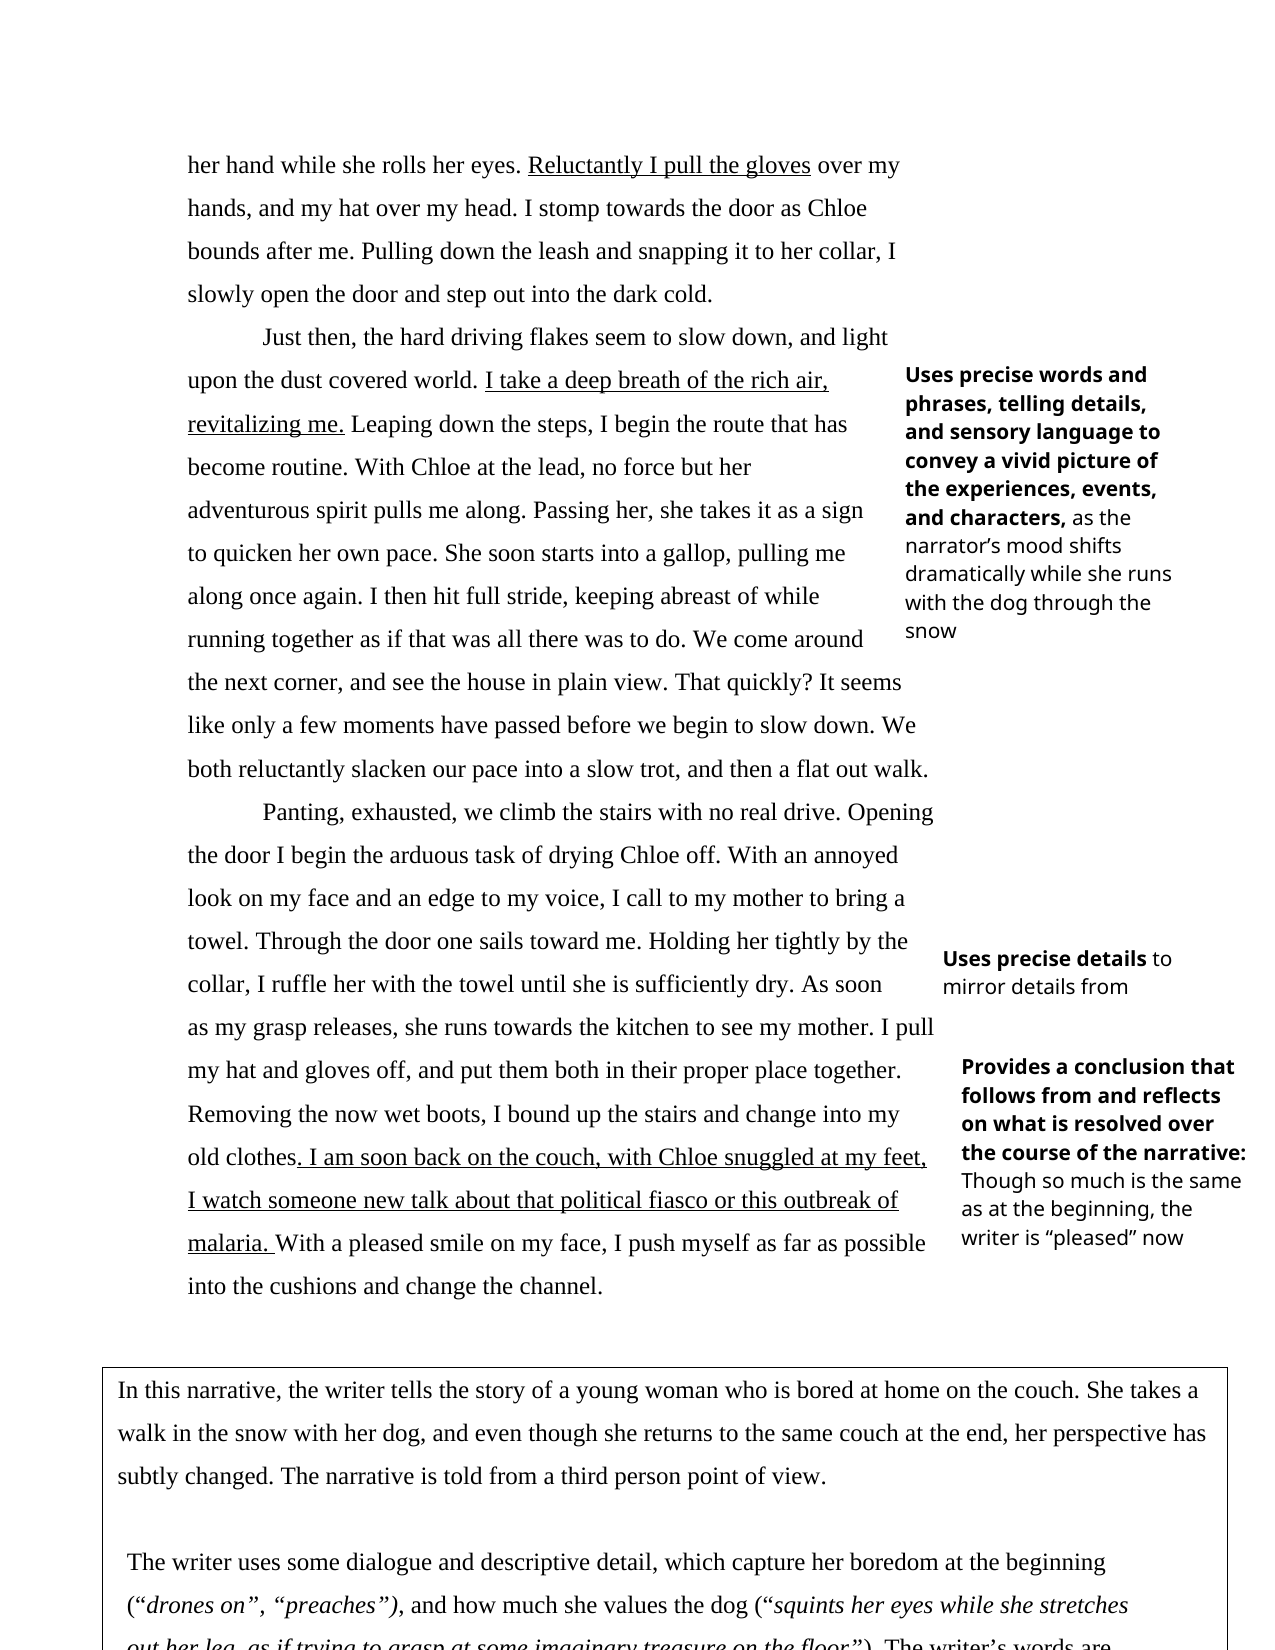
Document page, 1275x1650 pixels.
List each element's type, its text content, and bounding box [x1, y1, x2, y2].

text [187, 150, 937, 308]
text Panting, exhausted, we climb the stairs with no real drive. Opening the door I begin the arduous task of drying Chloe off. With an annoyed look on my face and an edge to my voice, I call to my mother to bring a towel. Through the door one sails toward me. Holding her tightly by the collar, I ruffle her with the towel until she is sufficiently dry. As soon as my grasp releases, she runs towards the kitchen to see my mother. I pull my hat and gloves off, and put them both in their proper place together. Removing the now wet boots, I bound up the stairs and change into my old clothes. I am soon back on the couch, with Chloe snuggled at my feet, I watch someone new talk about that political fiasco or this outbreak of malaria. With a pleased smile on my face, I push myself as far as possible into the cushions and change the channel. [187, 797, 937, 1300]
text Just then, the hard driving flakes seem to slow down, and light upon the dust covered world. I take a deep breath of the rich air, revitalizing me. Leaping down the steps, I begin the route that has become routine. With Chloe at the lead, no force but her adventurous spirit pulls me along. Passing her, she takes it as a sign to quicken her own pace. She soon starts into a gallop, pulling me along once again. I then hit full stride, keeping abreast of while running together as if that was all there was to do. We come around the next corner, and see the house in plain view. That quickly? It seems like only a few moments have passed before we begin to slow down. We both reluctantly slacken our pace into a slow trot, and then a flat out walk. [187, 322, 937, 782]
